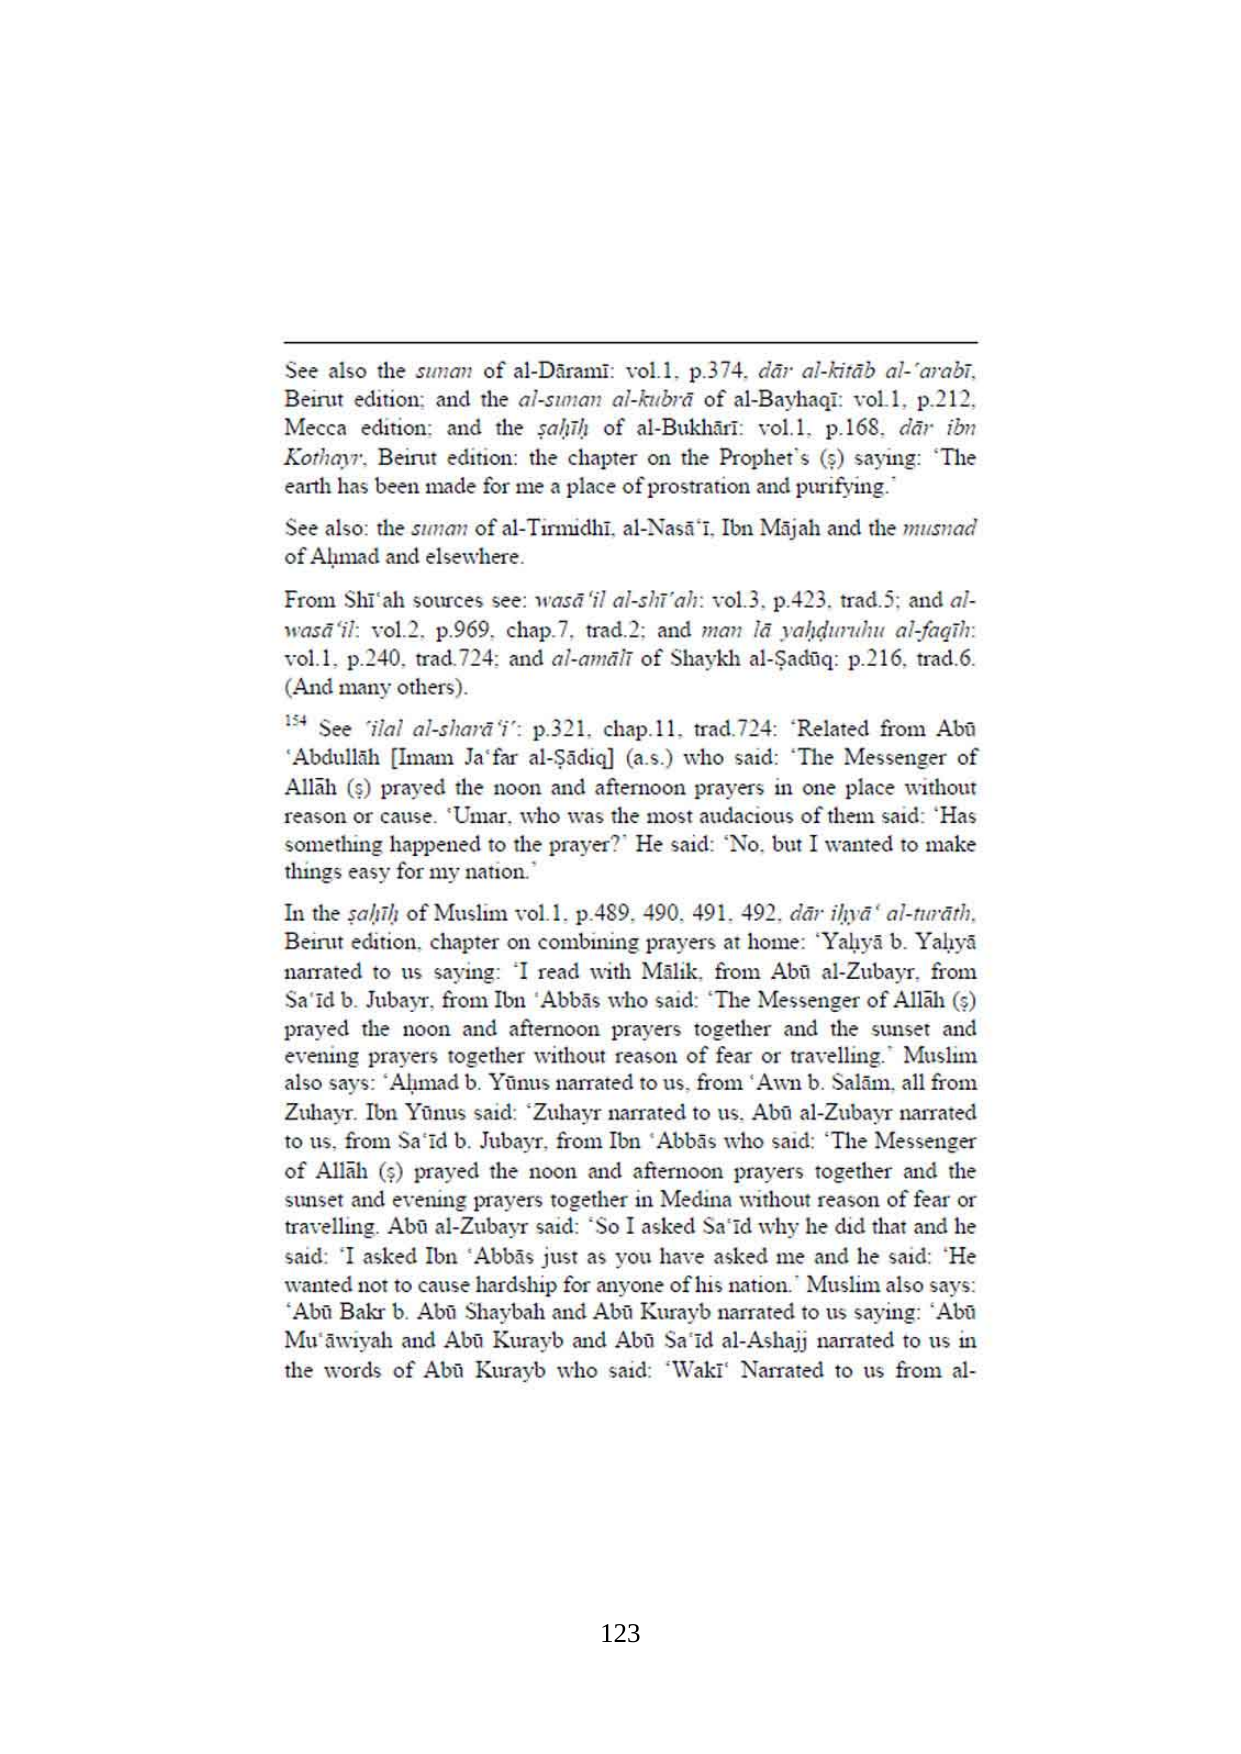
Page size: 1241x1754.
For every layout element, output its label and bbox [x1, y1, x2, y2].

picture [236, 309, 1004, 1403]
